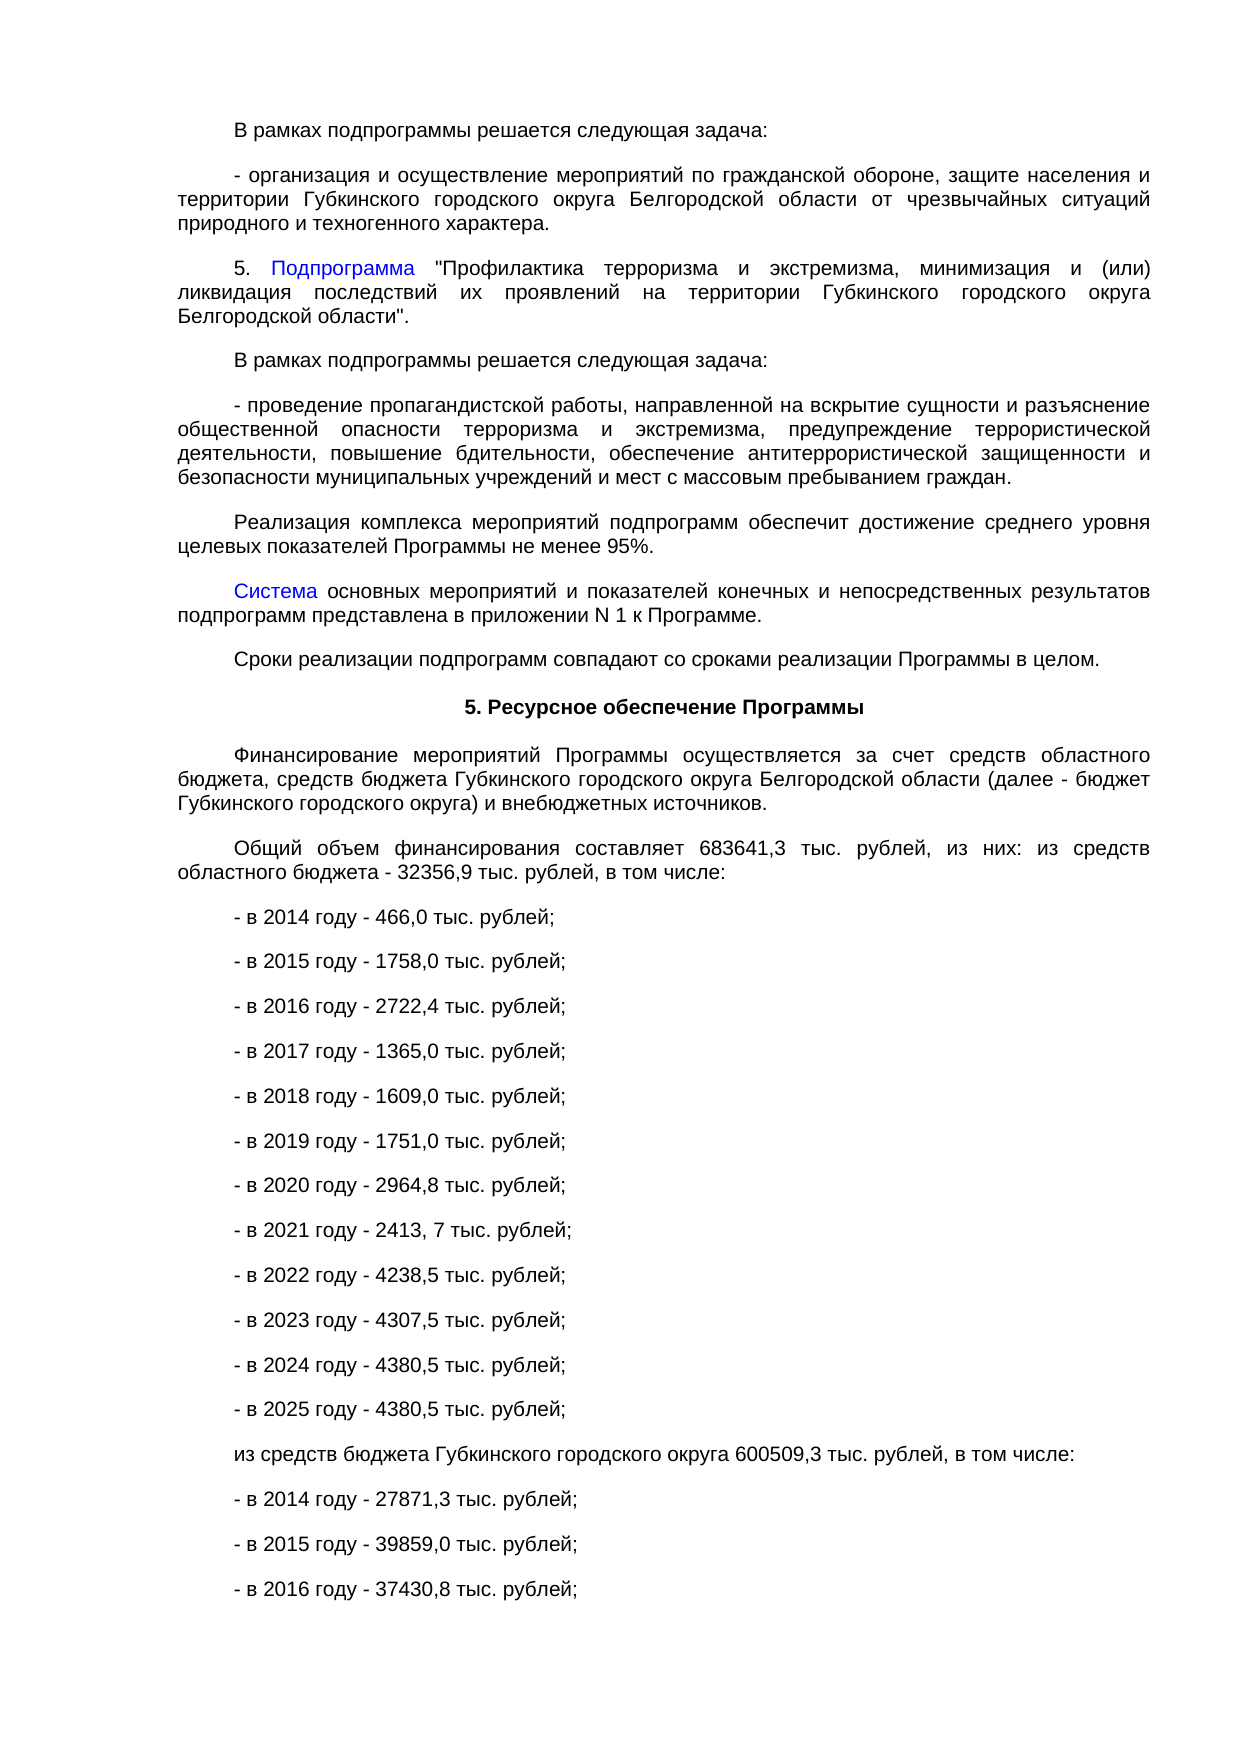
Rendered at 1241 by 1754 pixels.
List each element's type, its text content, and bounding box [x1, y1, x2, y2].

text - в 2021 году - 2413, 7 тыс. рублей; [177, 1218, 1152, 1242]
text Реализация комплекса мероприятий подпрограмм обеспечит достижение среднего уровня целевых показателей Программы не менее 95%. [177, 510, 1152, 558]
text - в 2015 году - 39859,0 тыс. рублей; [177, 1532, 1152, 1556]
text - в 2022 году - 4238,5 тыс. рублей; [177, 1263, 1152, 1287]
text из средств бюджета Губкинского городского округа 600509,3 тыс. рублей, в том числе: [177, 1442, 1152, 1466]
text - в 2025 году - 4380,5 тыс. рублей; [177, 1397, 1152, 1421]
text Сроки реализации подпрограмм совпадают со сроками реализации Программы в целом. [177, 647, 1152, 671]
text - в 2017 году - 1365,0 тыс. рублей; [177, 1039, 1152, 1063]
text - в 2020 году - 2964,8 тыс. рублей; [177, 1173, 1152, 1197]
text Общий объем финансирования составляет 683641,3 тыс. рублей, из них: из средств областного бюджета - 32356,9 тыс. рублей, в том числе: [177, 836, 1152, 884]
text Система основных мероприятий и показателей конечных и непосредственных результатов подпрограмм представлена в приложении N 1 к Программе. [177, 578, 1152, 626]
text - в 2023 году - 4307,5 тыс. рублей; [177, 1308, 1152, 1332]
title 5. Ресурсное обеспечение Программы [177, 695, 1152, 719]
text - в 2014 году - 466,0 тыс. рублей; [177, 904, 1152, 928]
text Финансирование мероприятий Программы осуществляется за счет средств областного бюджета, средств бюджета Губкинского городского округа Белгородской области (далее - бюджет Губкинского городского округа) и внебюджетных источников. [177, 743, 1152, 815]
text - в 2016 году - 2722,4 тыс. рублей; [177, 994, 1152, 1018]
text В рамках подпрограммы решается следующая задача: [177, 118, 1152, 142]
text - в 2014 году - 27871,3 тыс. рублей; [177, 1487, 1152, 1511]
text - в 2018 году - 1609,0 тыс. рублей; [177, 1084, 1152, 1108]
text - в 2024 году - 4380,5 тыс. рублей; [177, 1352, 1152, 1376]
text 5. Подпрограмма "Профилактика терроризма и экстремизма, минимизация и (или) ликвидация последствий их проявлений на территории Губкинского городского округа Белгородской области". [177, 256, 1152, 327]
text - в 2015 году - 1758,0 тыс. рублей; [177, 949, 1152, 973]
text В рамках подпрограммы решается следующая задача: [177, 348, 1152, 372]
text - проведение пропагандистской работы, направленной на вскрытие сущности и разъяснение общественной опасности терроризма и экстремизма, предупреждение террористической деятельности, повышение бдительности, обеспечение антитеррористической защищенности и безопасности муниципальных учреждений и мест с массовым пребыванием граждан. [177, 393, 1152, 489]
text - организация и осуществление мероприятий по гражданской обороне, защите населения и территории Губкинского городского округа Белгородской области от чрезвычайных ситуаций природного и техногенного характера. [177, 163, 1152, 235]
text - в 2016 году - 37430,8 тыс. рублей; [177, 1576, 1152, 1600]
text - в 2019 году - 1751,0 тыс. рублей; [177, 1128, 1152, 1152]
